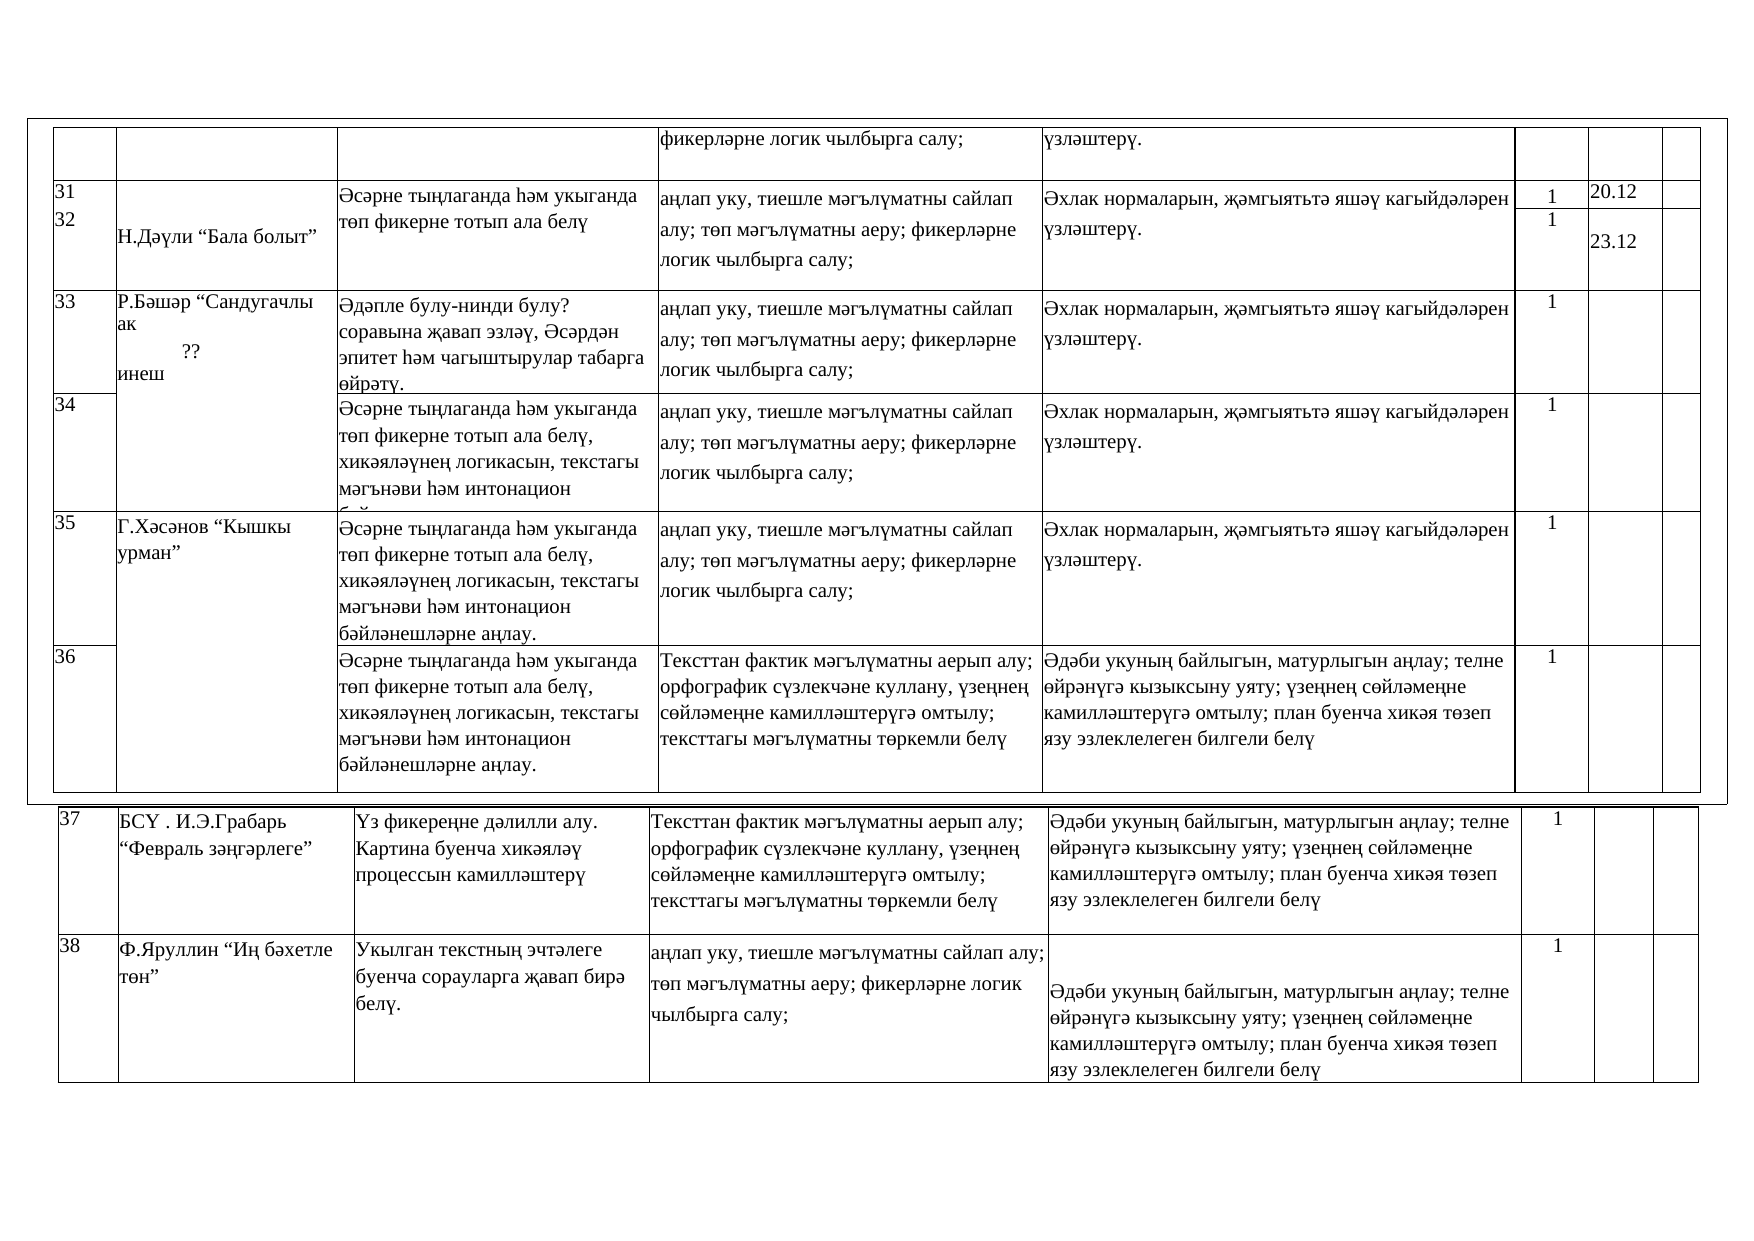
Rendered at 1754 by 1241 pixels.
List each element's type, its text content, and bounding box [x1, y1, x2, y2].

table_cell Тексттан фактик мәгълүматны аерып алу; орфографик сүзлекчәне куллану, үзеңнең сөйләмеңне камилләштерүгә омтылу; тексттагы мәгълүматны төркемли белү [659, 646, 1042, 792]
table_cell [1595, 935, 1653, 1082]
table_header Тексттан фактик мәгълүматны аерып алу; орфографик сүзлекчәне куллану, үзеңнең сөйләмеңне камилләштерүгә омтылу; тексттагы мәгълүматны төркемли белү [650, 808, 1048, 933]
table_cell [355, 935, 649, 1082]
table_cell Әдәби укуның байлыгын, матурлыгын аңлау; телне өйрәнүгә кызыксыну уяту; үзеңнең сөйләмеңне камилләштерүгә омтылу; план буенча хикәя төзеп язу эзлеклелеген билгели белү [1043, 646, 1514, 792]
table_cell [1589, 394, 1662, 511]
table_header Әдәби укуның байлыгын, матурлыгын аңлау; телне өйрәнүгә кызыксыну уяту; үзеңнең сөйләмеңне камилләштерүгә омтылу; план буенча хикәя төзеп язу эзлеклелеген билгели белү [1049, 808, 1521, 933]
table_cell Г.Хәсәнов “Кышкы урман” [117, 512, 337, 792]
table_header [338, 128, 658, 180]
table_cell 1 [1516, 646, 1588, 792]
table_cell 1 [1516, 181, 1588, 208]
table_cell 34 [54, 394, 116, 511]
table_cell [1654, 935, 1698, 1082]
table_cell Әсәрне тыңлаганда һәм укыганда төп фикерне тотып ала белү, хикәяләүнең логикасын, текстагы мәгънәви һәм интонацион бәйләнешләрне аңлау. [338, 512, 658, 645]
table_header үзләштерү. [1043, 128, 1514, 180]
table_cell Әхлак нормаларын, җәмгыятьтә яшәү кагыйдәләрен үзләштерү. [1043, 181, 1514, 290]
table_header [117, 128, 337, 180]
table_header фикерләрне логик чылбырга салу; [659, 128, 1042, 180]
table_header [1663, 128, 1700, 180]
table_cell Әсәрне тыңлаганда һәм укыганда төп фикерне тотып ала белү, хикәяләүнең логикасын, текстагы мәгънәви һәм интонацион бәйләнешләрне аңлау. [338, 394, 658, 511]
table_cell Әдәби укуның байлыгын, матурлыгын аңлау; телне өйрәнүгә кызыксыну уяту; үзеңнең сөйләмеңне камилләштерүгә омтылу; план буенча хикәя төзеп язу эзлеклелеген билгели белү [1049, 935, 1521, 1082]
table_cell Әсәрне тыңлаганда һәм укыганда төп фикерне тотып ала белү [338, 181, 658, 290]
table_cell [1663, 209, 1700, 290]
table_cell [1663, 394, 1700, 511]
table_header 37 [59, 808, 118, 933]
table_cell аңлап уку, тиешле мәгълүматны сайлап алу; төп мәгълүматны аеру; фикерләрне логик чылбырга салу; [659, 181, 1042, 290]
table_cell 23.12 [1589, 209, 1662, 290]
table_cell 20.12 [1589, 181, 1662, 208]
table_cell 35 [54, 512, 116, 645]
table_cell Н.Дәүли “Бала болыт” [117, 181, 337, 290]
table_cell Р.Бәшәр “Сандугачлы ак ?? инеш [117, 291, 337, 511]
table_cell аңлап уку, тиешле мәгълүматны сайлап алу; төп мәгълүматны аеру; фикерләрне логик чылбырга салу; [659, 291, 1042, 393]
table_cell 33 [54, 291, 116, 393]
table_cell Әхлак нормаларын, җәмгыятьтә яшәү кагыйдәләрен үзләштерү. [1043, 394, 1514, 511]
table_header [1595, 808, 1653, 933]
table_cell Әхлак нормаларын, җәмгыятьтә яшәү кагыйдәләрен үзләштерү. [1043, 291, 1514, 393]
table_cell [1589, 291, 1662, 393]
table_header 1 [1522, 808, 1594, 933]
table_cell Ф.Яруллин “Иң бәхетле төн” [119, 935, 354, 1082]
table_cell 36 [54, 646, 116, 792]
table_cell Әдәпле булу-нинди булу? соравына җавап эзләү, Әсәрдән эпитет һәм чагыштырулар табарга өйрәтү. [338, 291, 658, 393]
table_cell 1 [1516, 291, 1588, 393]
table_cell 31 32 [54, 181, 116, 290]
table_cell аңлап уку, тиешле мәгълүматны сайлап алу; төп мәгълүматны аеру; фикерләрне логик чылбырга салу; [659, 512, 1042, 645]
table_cell 1 [1516, 394, 1588, 511]
table_cell [1589, 646, 1662, 792]
table_cell 1 [1516, 209, 1588, 290]
table_cell аңлап уку, тиешле мәгълүматны сайлап алу; төп мәгълүматны аеру; фикерләрне логик чылбырга салу; [659, 394, 1042, 511]
table_header Үз фикереңне дәлилли алу. Картина буенча хикәяләү процессын камилләштерү [355, 808, 649, 933]
table_header [1589, 128, 1662, 180]
table_cell [1663, 512, 1700, 645]
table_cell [650, 935, 1048, 1082]
table_header [1516, 128, 1588, 180]
table_header [54, 128, 116, 180]
table_cell [1663, 646, 1700, 792]
table_header [1654, 808, 1698, 933]
table_cell 38 [59, 935, 118, 1082]
table_cell [1663, 181, 1700, 208]
table_cell Әсәрне тыңлаганда һәм укыганда төп фикерне тотып ала белү, хикәяләүнең логикасын, текстагы мәгънәви һәм интонацион бәйләнешләрне аңлау. [338, 646, 658, 792]
table_cell 1 [1522, 935, 1594, 1082]
table_cell [1663, 291, 1700, 393]
table_cell [1589, 512, 1662, 645]
table_cell Әхлак нормаларын, җәмгыятьтә яшәү кагыйдәләрен үзләштерү. [1043, 512, 1514, 645]
table_cell 1 [1516, 512, 1588, 645]
table_header БСҮ . И.Э.Грабарь “Февраль зәңгәрлеге” [119, 808, 354, 933]
